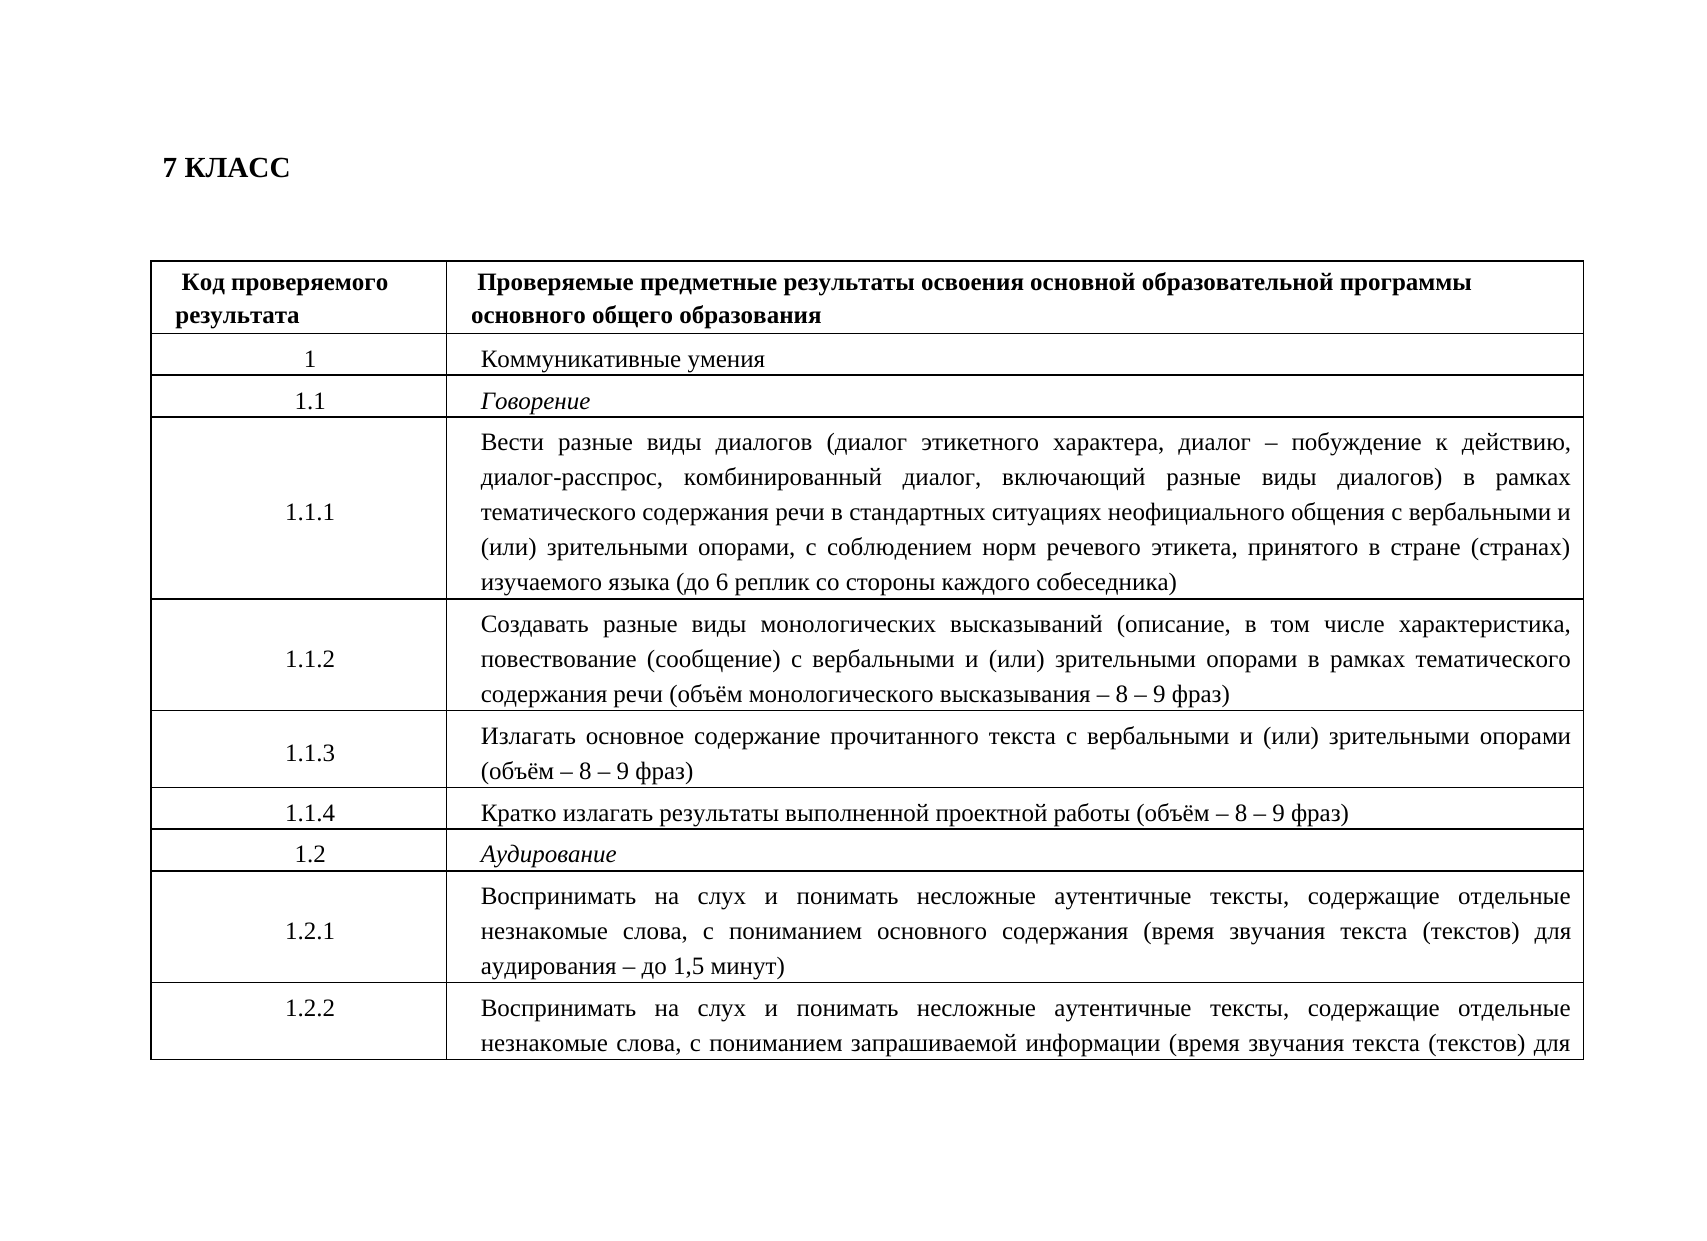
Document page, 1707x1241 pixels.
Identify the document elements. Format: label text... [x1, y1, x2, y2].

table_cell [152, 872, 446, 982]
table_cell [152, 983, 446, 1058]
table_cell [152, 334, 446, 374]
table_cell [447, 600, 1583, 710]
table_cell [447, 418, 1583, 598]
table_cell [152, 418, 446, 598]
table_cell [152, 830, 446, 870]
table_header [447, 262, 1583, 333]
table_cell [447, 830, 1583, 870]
text 7 КЛАСС [162, 150, 1557, 183]
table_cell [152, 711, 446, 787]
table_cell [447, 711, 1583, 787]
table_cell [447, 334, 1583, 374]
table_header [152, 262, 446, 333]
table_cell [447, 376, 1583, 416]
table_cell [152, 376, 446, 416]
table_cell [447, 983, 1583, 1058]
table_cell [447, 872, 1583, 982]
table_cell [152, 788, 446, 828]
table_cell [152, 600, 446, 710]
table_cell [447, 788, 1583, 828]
